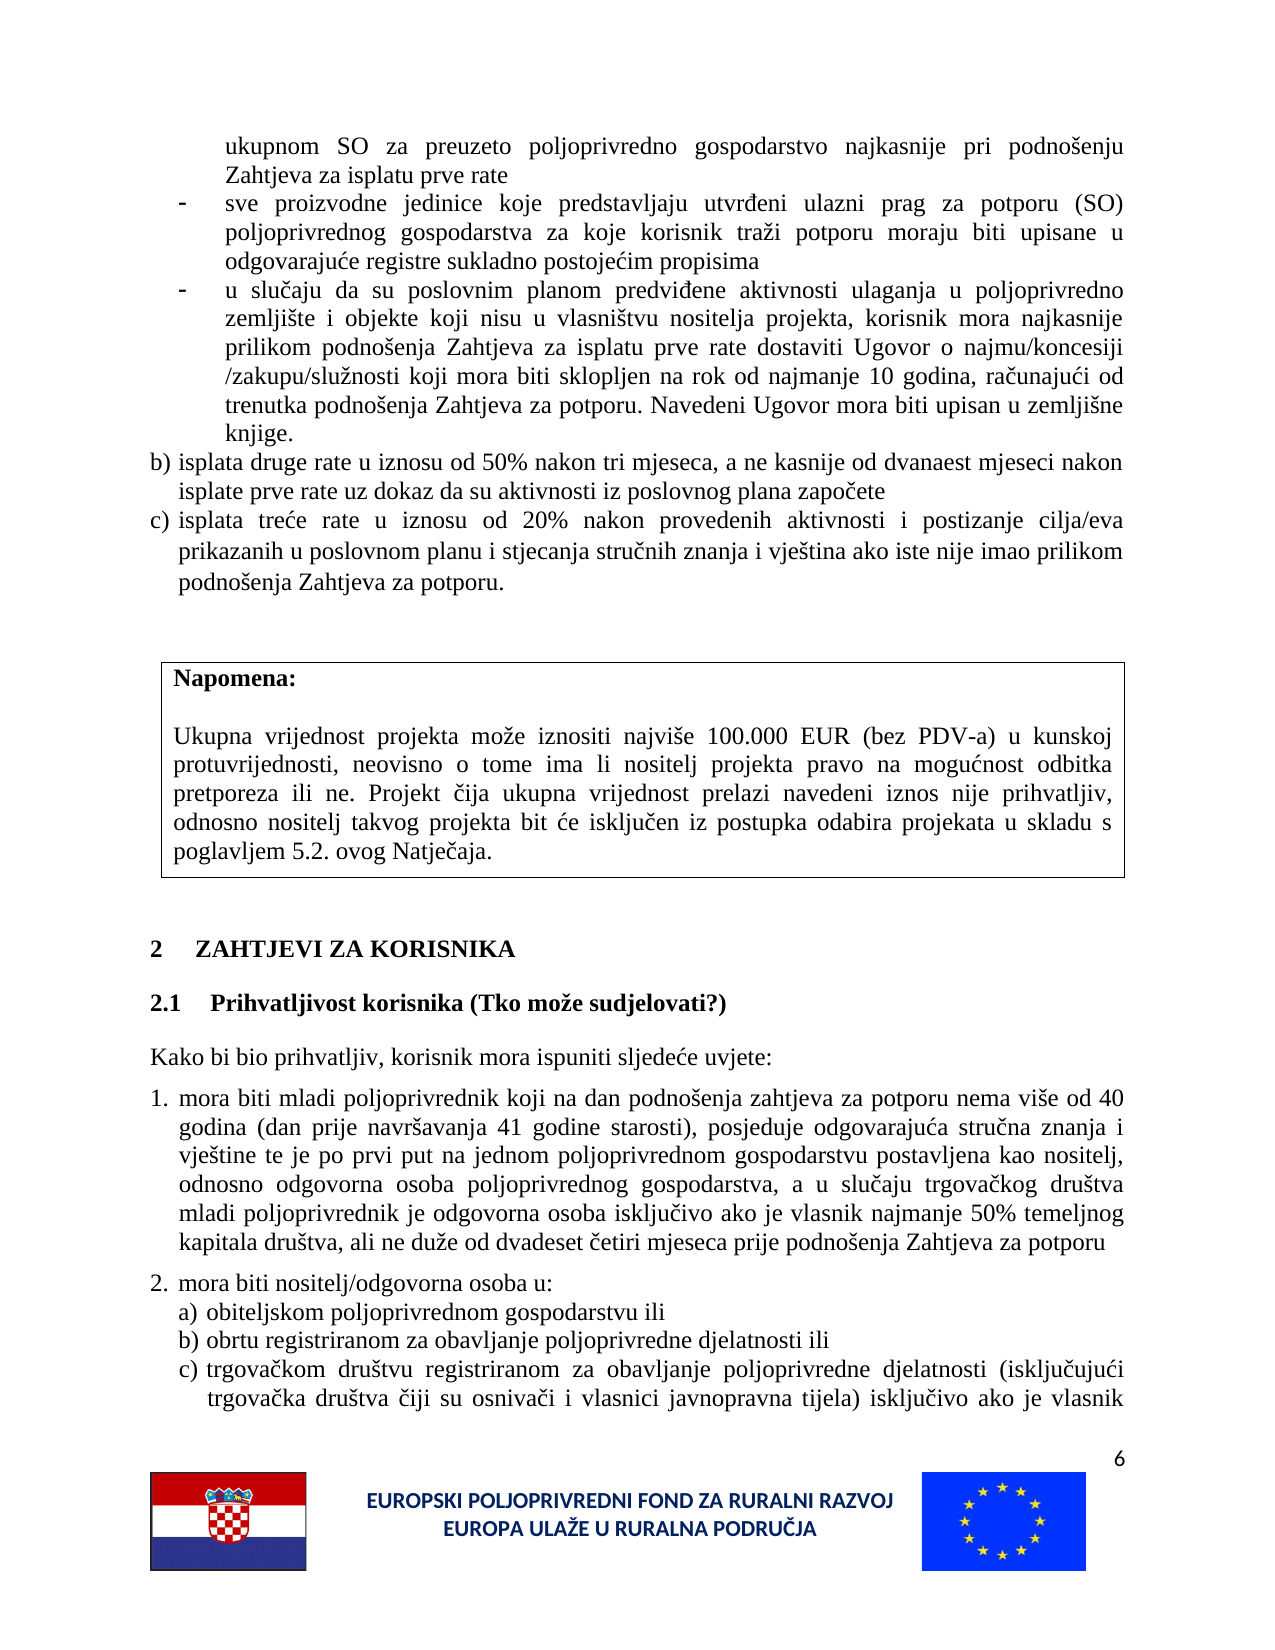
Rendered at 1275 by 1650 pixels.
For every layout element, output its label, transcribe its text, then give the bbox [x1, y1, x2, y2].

list obiteljskom poljoprivrednom gospodarstvu ili [178, 1297, 1125, 1325]
list u slučaju da su poslovnim planom predviđene aktivnosti ulaganja u poljoprivredno zemljište i objekte koji nisu u vlasništvu nositelja projekta, korisnik mora najkasnije prilikom podnošenja Zahtjeva za isplatu prve rate dostaviti Ugovor o najmu/koncesiji /zakupu/služnosti koji mora biti sklopljen na rok od najmanje 10 godina, računajući od trenutka podnošenja Zahtjeva za potporu. Navedeni Ugovor mora biti upisan u zemljišne knjige. [178, 275, 1124, 447]
table_header Napomena: Ukupna vrijednost projekta može iznositi najviše 100.000 EUR (bez PDV-a) u kunskoj protuvrijednosti, neovisno o tome ima li nositelj projekta pravo na mogućnost odbitka pretporeza ili ne. Projekt čija ukupna vrijednost prelazi navedeni iznos nije prihvatljiv, odnosno nositelj takvog projekta bit će isključen iz postupka odabira projekata u skladu s poglavljem 5.2. ovog Natječaja. [162, 663, 1124, 877]
list obrtu registriranom za obavljanje poljoprivredne djelatnosti ili [178, 1325, 1125, 1354]
list isplata druge rate u iznosu od 50% nakon tri mjeseca, a ne kasnije od dvanaest mjeseci nakon isplate prve rate uz dokaz da su aktivnosti iz poslovnog plana započete [150, 447, 1124, 505]
list isplata treće rate u iznosu od 20% nakon provedenih aktivnosti i postizanje cilja/eva prikazanih u poslovnom planu i stjecanja stručnih znanja i vještina ako iste nije imao prilikom podnošenja Zahtjeva za potporu. [150, 505, 1124, 596]
text Kako bi bio prihvatljiv, korisnik mora ispuniti sljedeće uvjete: [150, 1042, 1125, 1070]
list mora biti nositelj/odgovorna osoba u: [150, 1268, 1125, 1297]
subtitle Prihvatljivost korisnika (Tko može sudjelovati?) [150, 988, 1125, 1017]
list mora biti mladi poljoprivrednik koji na dan podnošenja zahtjeva za potporu nema više od 40 godina (dan prije navršavanja 41 godine starosti), posjeduje odgovarajuća stručna znanja i vještine te je po prvi put na jednom poljoprivrednom gospodarstvu postavljena kao nositelj, odnosno odgovorna osoba poljoprivrednog gospodarstva, a u slučaju trgovačkog društva mladi poljoprivrednik je odgovorna osoba isključivo ako je vlasnik najmanje 50% temeljnog kapitala društva, ali ne duže od dvadeset četiri mjeseca prije podnošenja Zahtjeva za potporu [150, 1083, 1125, 1255]
picture [150, 1472, 307, 1571]
list sve proizvodne jedinice koje predstavljaju utvrđeni ulazni prag za potporu (SO) poljoprivrednog gospodarstva za koje korisnik traži potporu moraju biti upisane u odgovarajuće registre sukladno postojećim propisima [178, 188, 1124, 275]
picture [921, 1472, 1086, 1571]
subtitle ZAHTJEVI ZA KORISNIKA [150, 934, 1125, 963]
